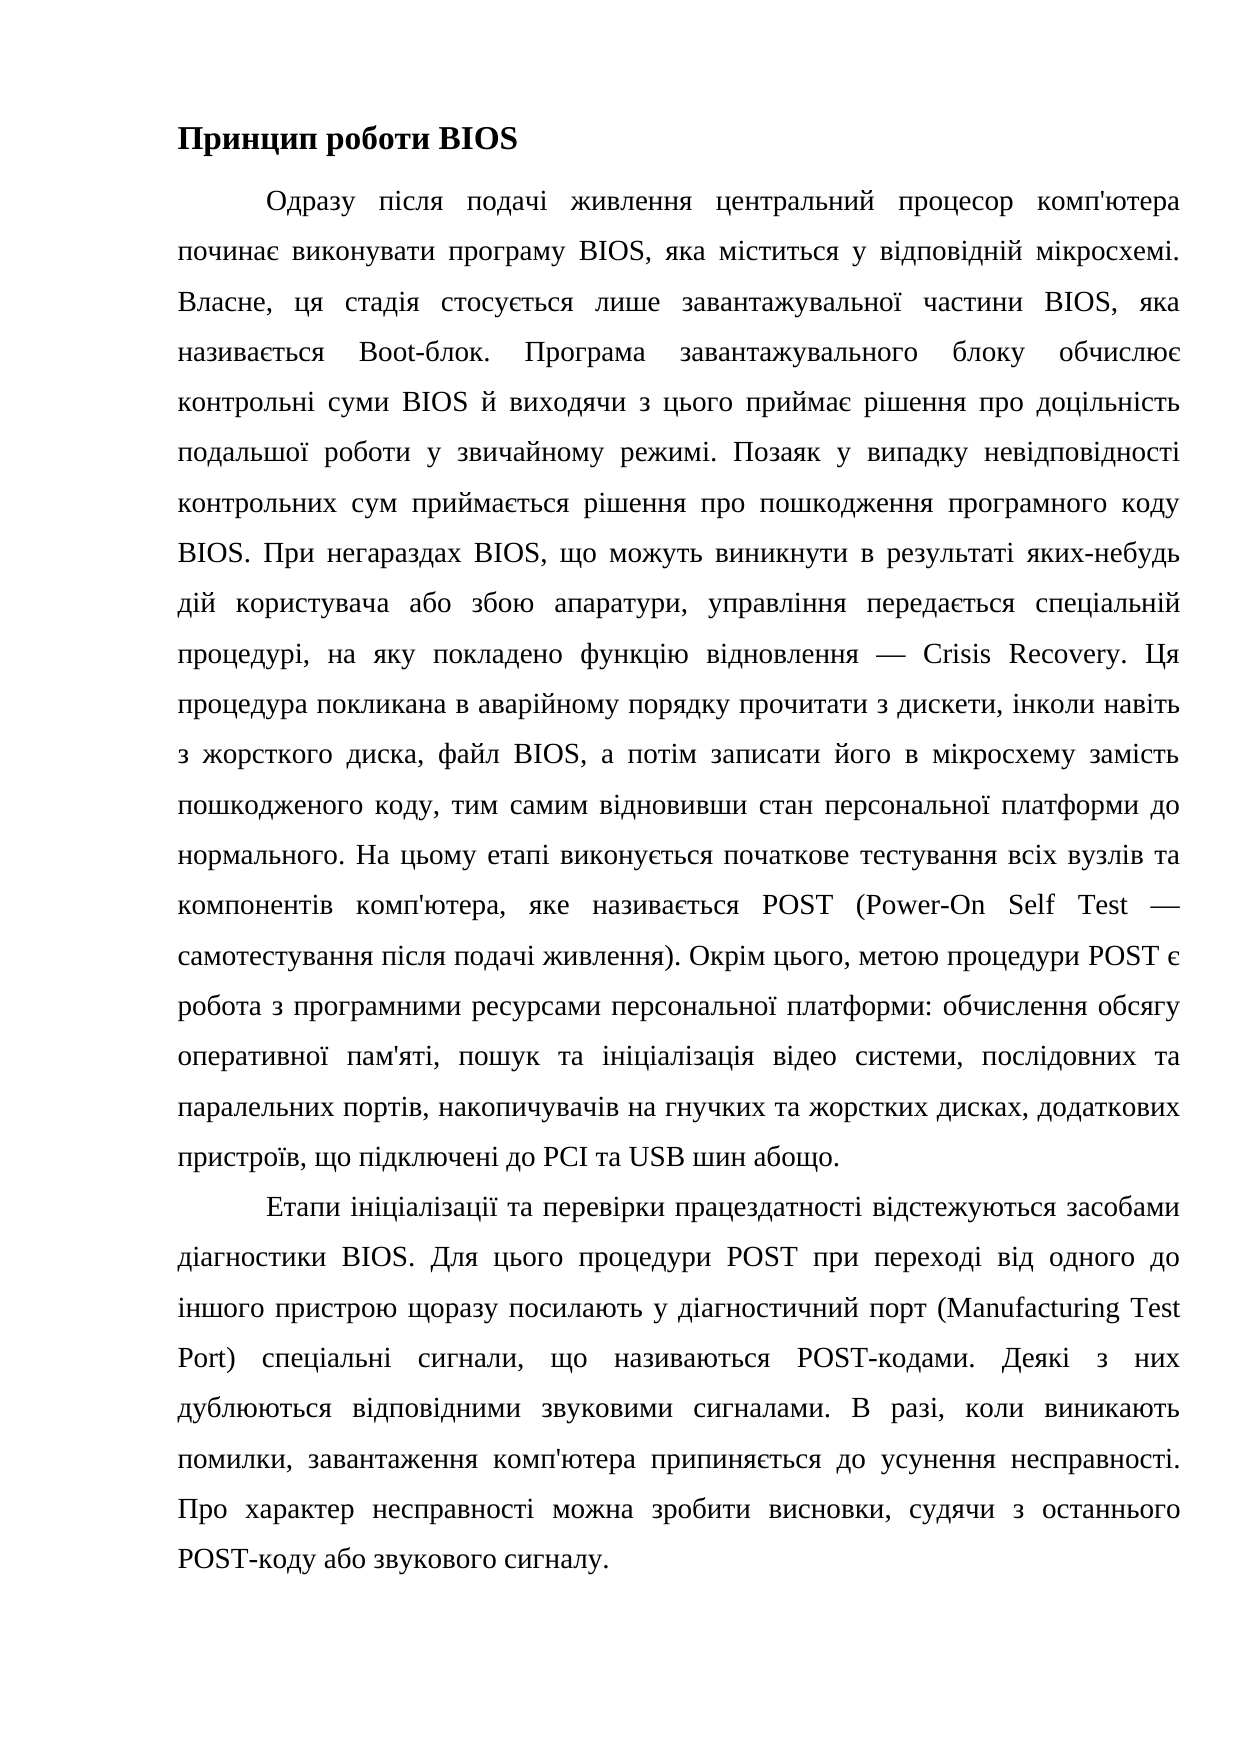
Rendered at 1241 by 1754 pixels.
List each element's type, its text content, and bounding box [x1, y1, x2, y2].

text Принцип роботи BIOS [177, 118, 1181, 156]
text Етапи ініціалізації та перевірки працездатності відстежуються засобами діагностики BIOS. Для цього процедури POST при переході від одного до іншого пристрою щоразу посилають у діагностичний порт (Manufacturing Test Port) спеціальні сигнали, що називаються POST-кодами. Деякі з них дублюються відповідними звуковими сигналами. В разі, коли виникають помилки, завантаження комп'ютера припиняється до усунення несправності. Про характер несправності можна зробити висновки, судячи з останнього POST-коду або звукового сигналу. [177, 1189, 1181, 1575]
text Одразу після подачі живлення центральний процесор комп'ютера починає виконувати програму BIOS, яка міститься у відповідній мікросхемі. Власне, ця стадія стосується лише завантажувальної частини BIOS, яка називається Boot-блок. Програма завантажувального блоку обчислює контрольні суми BIOS й виходячи з цього приймає рішення про доцільність подальшої роботи у звичайному режимі. Позаяк у випадку невідповідності контрольних сум приймається рішення про пошкодження програмного коду BIOS. При негараздах BIOS, що можуть виникнути в результаті яких-небудь дій користувача або збою апаратури, управління передається спеціальній процедурі, на яку покладено функцію відновлення — Crisis Recovery. Ця процедура покликана в аварійному порядку прочитати з дискети, інколи навіть з жорсткого диска, файл BIOS, а потім записати його в мікросхему замість пошкодженого коду, тим самим відновивши стан персональної платформи до нормального. На цьому етапі виконується початкове тестування всіх вузлів та компонентів комп'ютера, яке називається POST (Power-On Self Test — самотестування після подачі живлення). Окрім цього, метою процедури POST є робота з програмними ресурсами персональної платформи: обчислення обсягу оперативної пам'яті, пошук та ініціалізація відео системи, послідовних та паралельних портів, накопичувачів на гнучких та жорстких дисках, додаткових пристроїв, що підключені до PCI та USB шин абощо. [177, 183, 1181, 1172]
